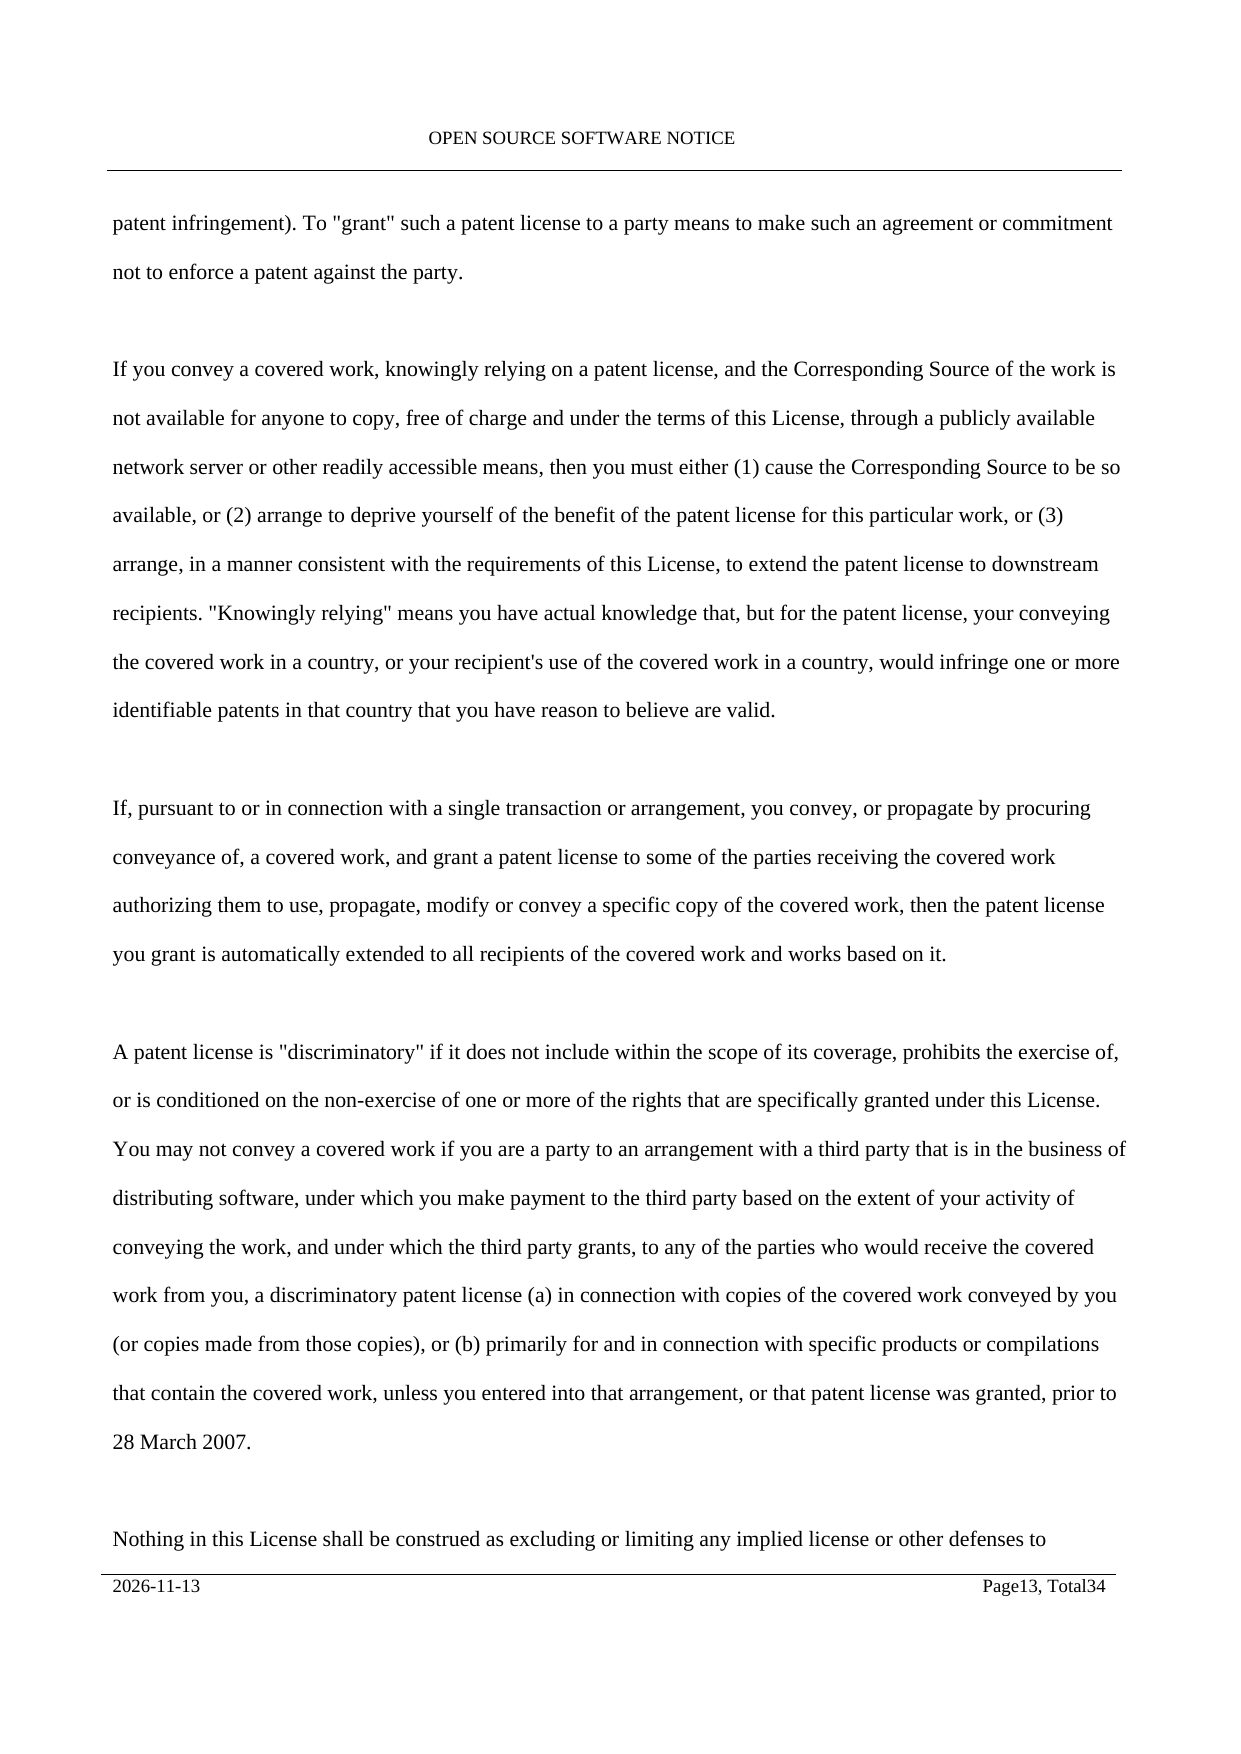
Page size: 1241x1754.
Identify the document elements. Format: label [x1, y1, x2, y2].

text [112, 206, 1128, 1555]
